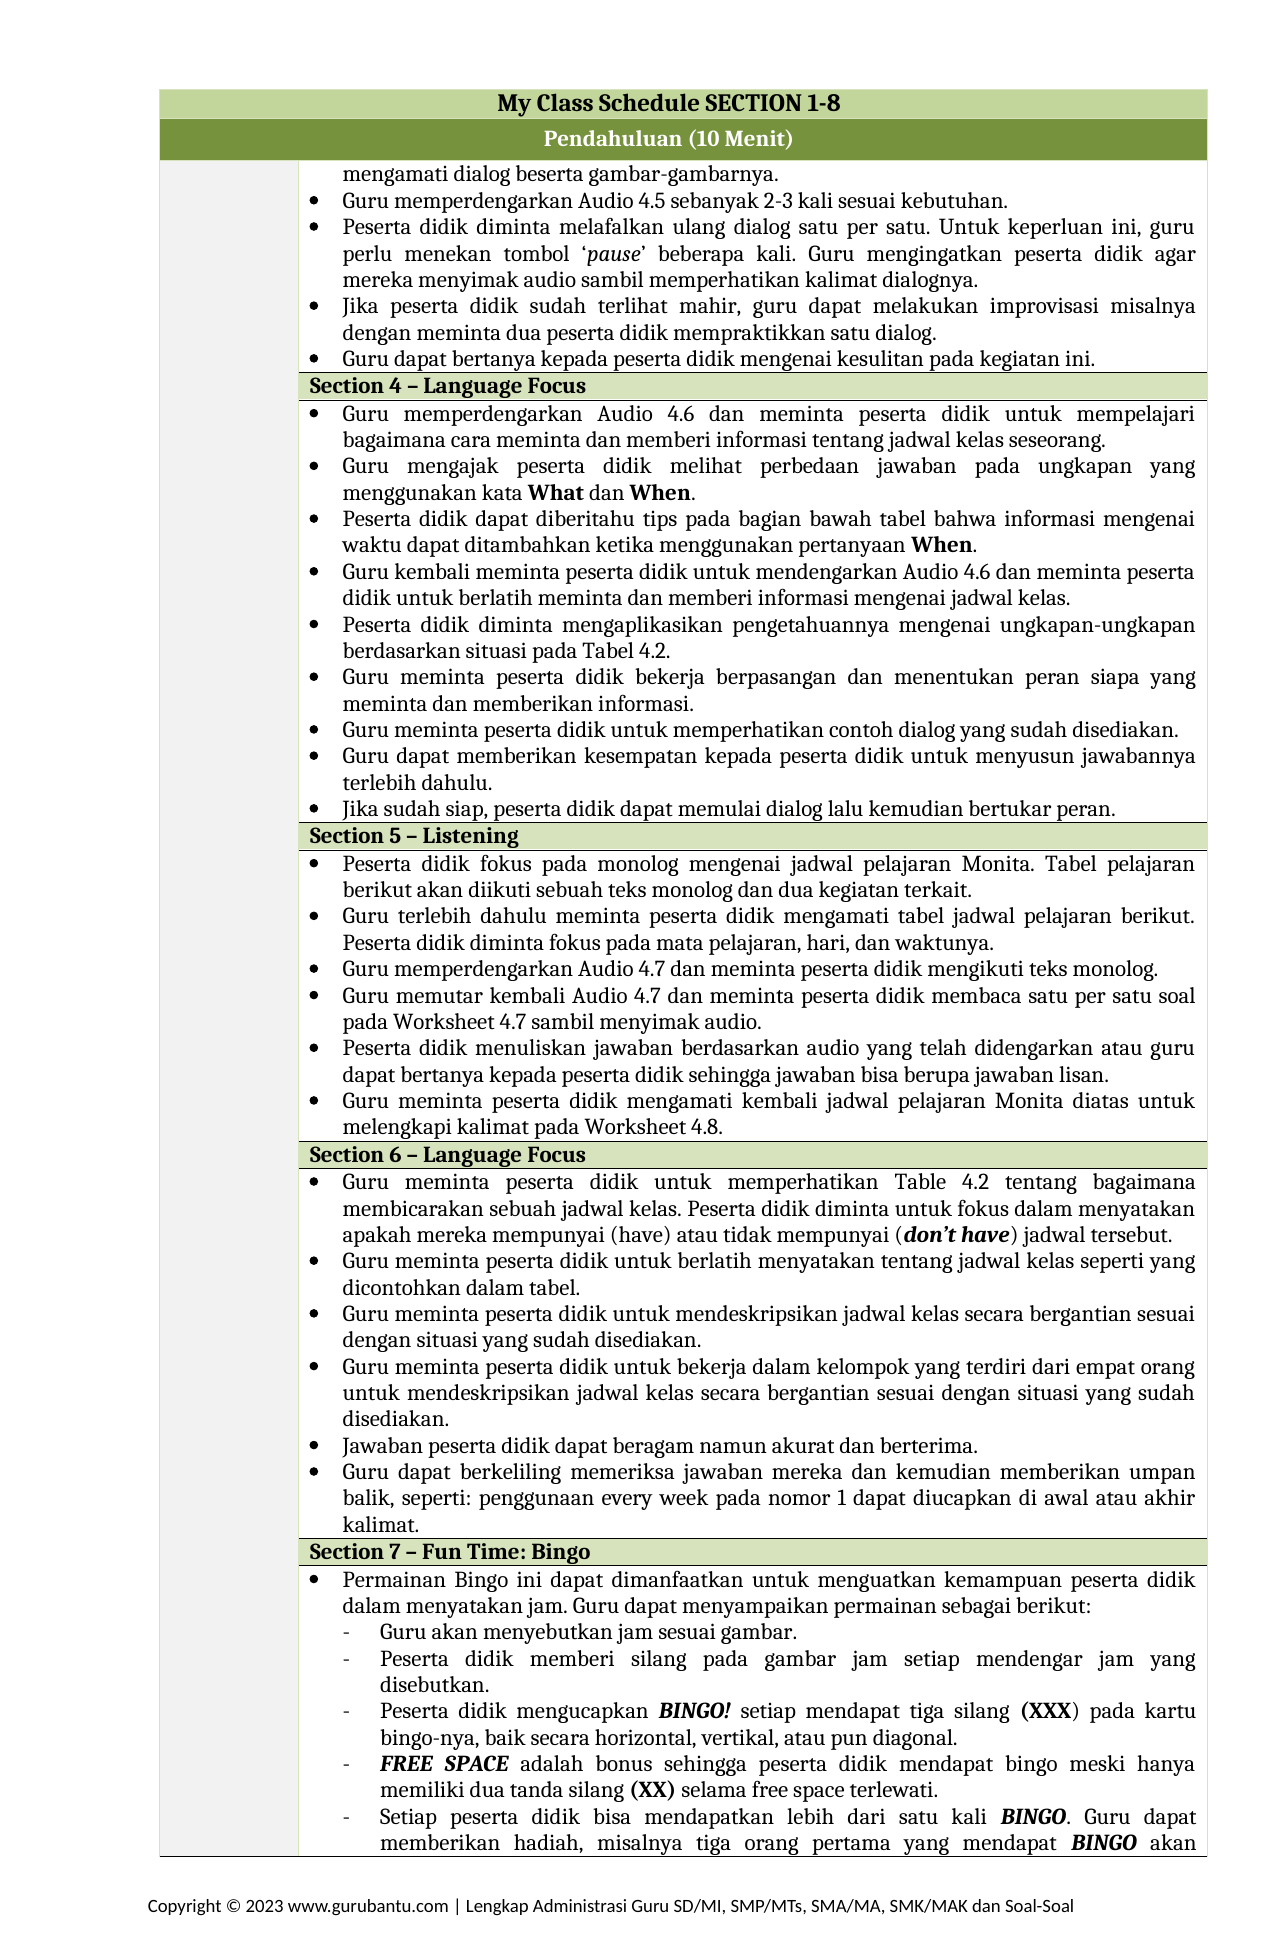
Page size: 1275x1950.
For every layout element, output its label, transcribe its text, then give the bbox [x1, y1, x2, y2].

table_cell Section 5 – Listening [299, 823, 1207, 849]
table_cell Guru meminta peserta didik untuk memperhatikan Table 4.2 tentang bagaimana membicarakan sebuah jadwal kelas. Peserta didik diminta untuk fokus dalam menyatakan apakah mereka mempunyai (have) atau tidak mempunyai (don’t have) jadwal tersebut. Guru meminta peserta didik untuk berlatih menyatakan tentang jadwal kelas seperti yang dicontohkan dalam tabel. Guru meminta peserta didik untuk mendeskripsikan jadwal kelas secara bergantian sesuai dengan situasi yang sudah disediakan. Guru meminta peserta didik untuk bekerja dalam kelompok yang terdiri dari empat orang untuk mendeskripsikan jadwal kelas secara bergantian sesuai dengan situasi yang sudah disediakan. Jawaban peserta didik dapat beragam namun akurat dan berterima. Guru dapat berkeliling memeriksa jawaban mereka dan kemudian memberikan umpan balik, seperti: penggunaan every week pada nomor 1 dapat diucapkan di awal atau akhir kalimat. [299, 1169, 1207, 1538]
table_cell Section 4 – Language Focus [299, 373, 1207, 399]
table_header My Class Schedule SECTION 1-8 [160, 90, 1207, 118]
table_cell Guru memperdengarkan Audio 4.6 dan meminta peserta didik untuk mempelajari bagaimana cara meminta dan memberi informasi tentang jadwal kelas seseorang. Guru mengajak peserta didik melihat perbedaan jawaban pada ungkapan yang menggunakan kata What dan When. Peserta didik dapat diberitahu tips pada bagian bawah tabel bahwa informasi mengenai waktu dapat ditambahkan ketika menggunakan pertanyaan When. Guru kembali meminta peserta didik untuk mendengarkan Audio 4.6 dan meminta peserta didik untuk berlatih meminta dan memberi informasi mengenai jadwal kelas. Peserta didik diminta mengaplikasikan pengetahuannya mengenai ungkapan-ungkapan berdasarkan situasi pada Tabel 4.2. Guru meminta peserta didik bekerja berpasangan dan menentukan peran siapa yang meminta dan memberikan informasi. Guru meminta peserta didik untuk memperhatikan contoh dialog yang sudah disediakan. Guru dapat memberikan kesempatan kepada peserta didik untuk menyusun jawabannya terlebih dahulu. Jika sudah siap, peserta didik dapat memulai dialog lalu kemudian bertukar peran. [299, 401, 1207, 822]
table_cell Section 7 – Fun Time: Bingo [299, 1539, 1207, 1565]
table_cell Peserta didik fokus pada monolog mengenai jadwal pelajaran Monita. Tabel pelajaran berikut akan diikuti sebuah teks monolog dan dua kegiatan terkait. Guru terlebih dahulu meminta peserta didik mengamati tabel jadwal pelajaran berikut. Peserta didik diminta fokus pada mata pelajaran, hari, dan waktunya. Guru memperdengarkan Audio 4.7 dan meminta peserta didik mengikuti teks monolog. Guru memutar kembali Audio 4.7 dan meminta peserta didik membaca satu per satu soal pada Worksheet 4.7 sambil menyimak audio. Peserta didik menuliskan jawaban berdasarkan audio yang telah didengarkan atau guru dapat bertanya kepada peserta didik sehingga jawaban bisa berupa jawaban lisan. Guru meminta peserta didik mengamati kembali jadwal pelajaran Monita diatas untuk melengkapi kalimat pada Worksheet 4.8. [299, 851, 1207, 1141]
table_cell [299, 1566, 1207, 1856]
table_cell Section 6 – Language Focus [299, 1142, 1207, 1168]
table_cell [299, 161, 1207, 372]
table_cell Pendahuluan (10 Menit) [160, 119, 1207, 160]
